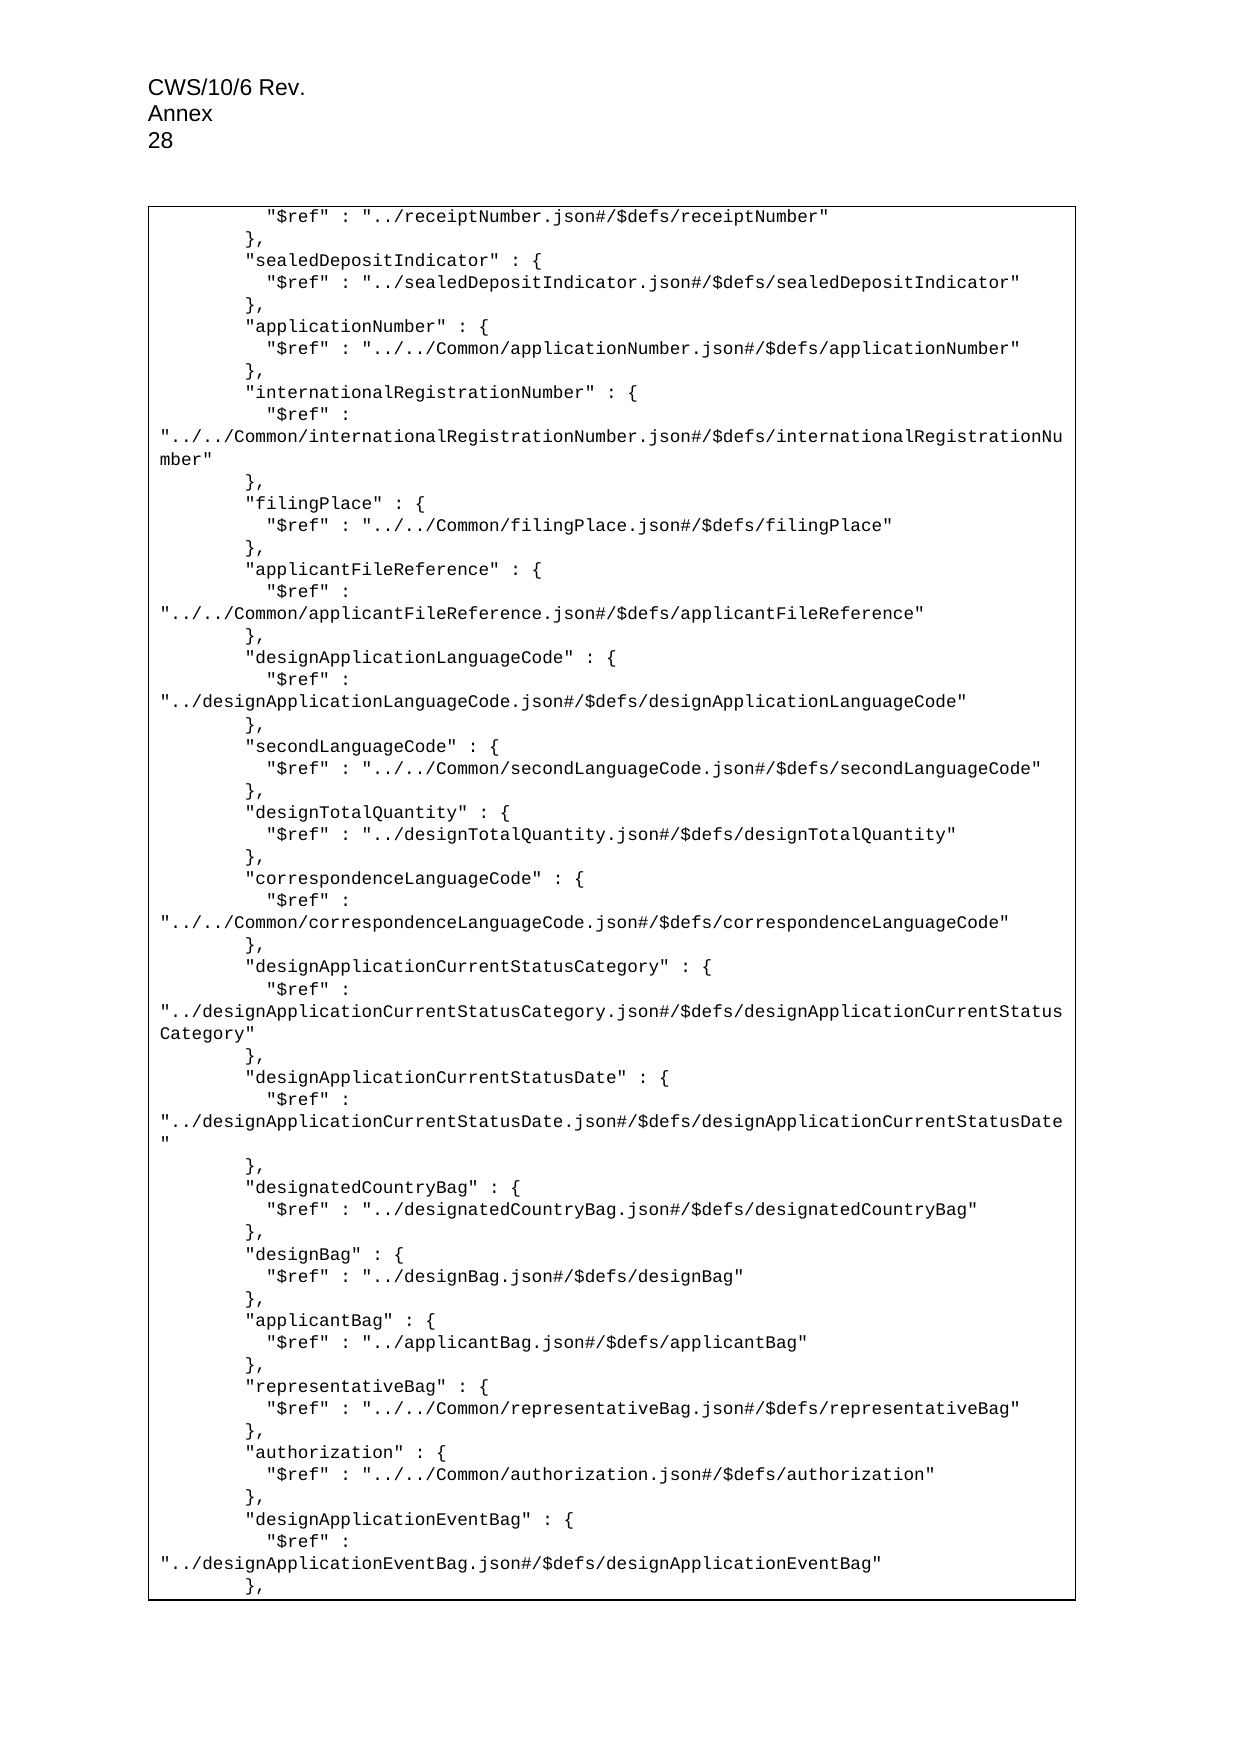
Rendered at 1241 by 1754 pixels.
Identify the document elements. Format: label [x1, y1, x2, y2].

table_cell [149, 207, 1075, 1599]
